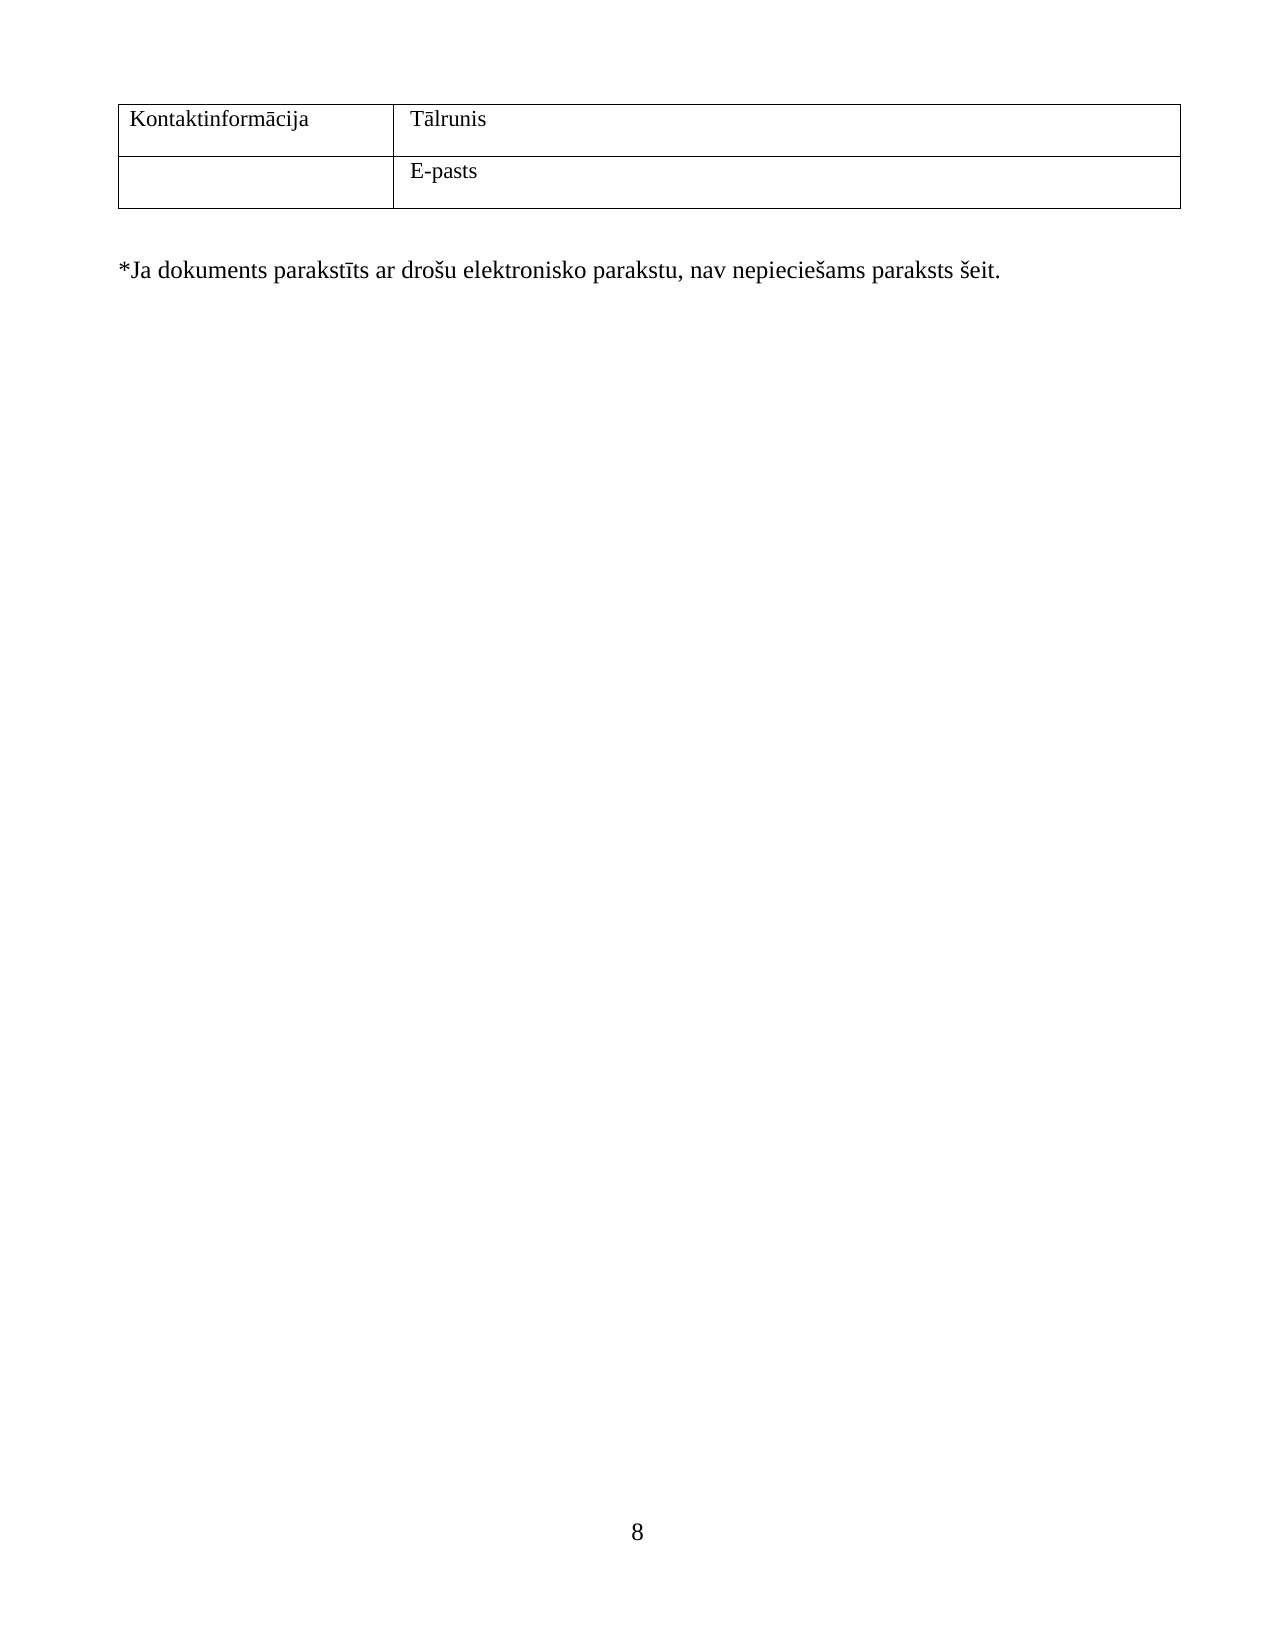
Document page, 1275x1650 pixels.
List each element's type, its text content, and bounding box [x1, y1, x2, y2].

table_cell Tālrunis [394, 105, 1180, 156]
table_cell [119, 157, 393, 208]
table_cell Kontaktinformācija [119, 105, 393, 156]
table_cell E-pasts [394, 157, 1180, 208]
text *Ja dokuments parakstīts ar drošu elektronisko parakstu, nav nepieciešams paraksts šeit. [118, 255, 1157, 283]
